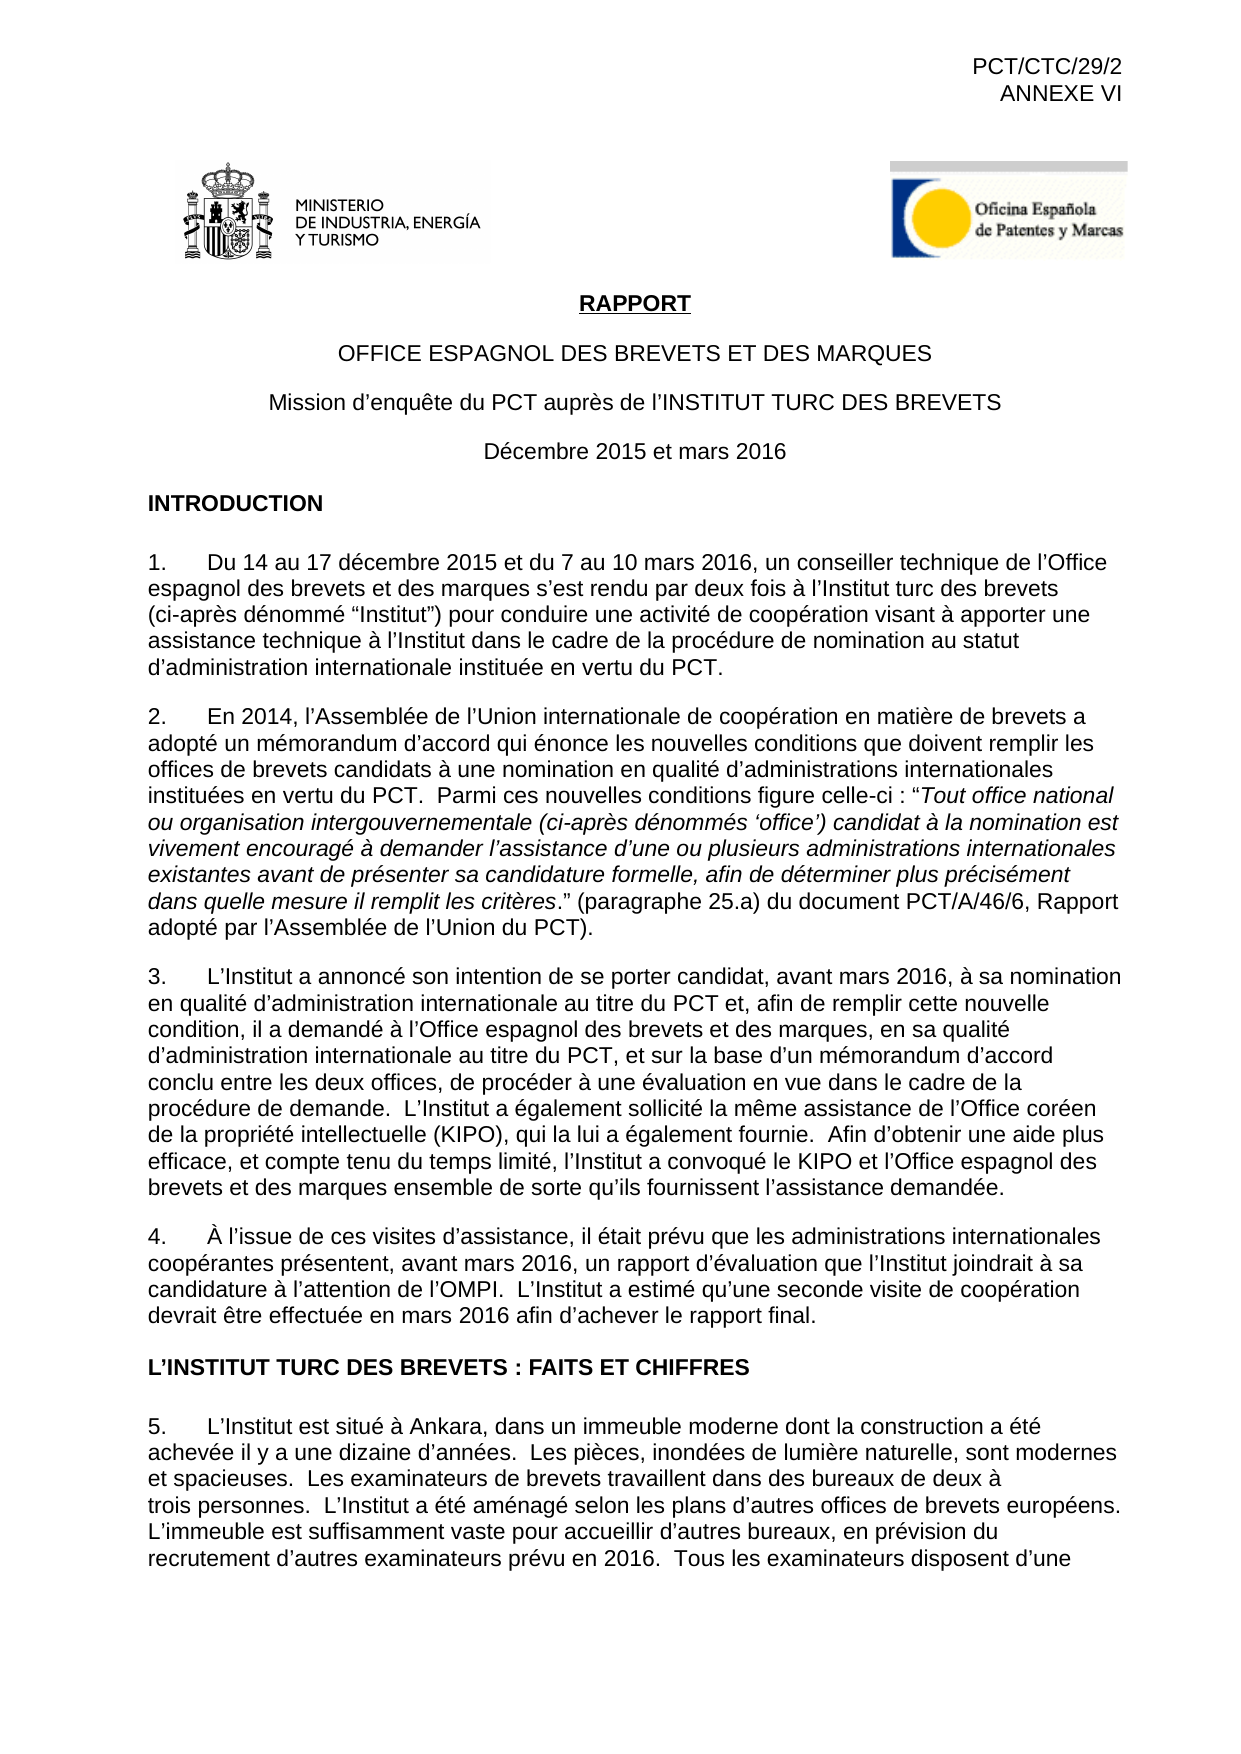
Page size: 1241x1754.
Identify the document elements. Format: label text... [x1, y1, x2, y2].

list Du 14 au 17 décembre 2015 et du 7 au 10 mars 2016, un conseiller technique de l’Office espagnol des brevets et des marques s’est rendu par deux fois à l’Institut turc des brevets (ci-après dénommé “Institut”) pour conduire une activité de coopération visant à apporter une assistance technique à l’Institut dans le cadre de la procédure de nomination au statut d’administration internationale instituée en vertu du PCT. [148, 548, 1122, 680]
picture [890, 161, 1128, 261]
picture [175, 160, 491, 264]
text RAPPORT [148, 290, 1122, 317]
text Mission d’enquête du PCT auprès de l’INSTITUT TURC DES BREVETS [148, 389, 1122, 415]
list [148, 1413, 1122, 1571]
text Décembre 2015 et mars 2016 [148, 438, 1122, 464]
text L’Institut turc des brevets : faits et chiffres [148, 1354, 1122, 1380]
list À l’issue de ces visites d’assistance, il était prévu que les administrations internationales coopérantes présentent, avant mars 2016, un rapport d’évaluation que l’Institut joindrait à sa candidature à l’attention de l’OMPI. L’Institut a estimé qu’une seconde visite de coopération devrait être effectuée en mars 2016 afin d’achever le rapport final. [148, 1223, 1122, 1329]
text OFFICE ESPAGNOL DES BREVETS ET DES MARQUES [148, 339, 1122, 366]
text Introduction [148, 489, 1122, 516]
list L’Institut a annoncé son intention de se porter candidat, avant mars 2016, à sa nomination en qualité d’administration internationale au titre du PCT et, afin de remplir cette nouvelle condition, il a demandé à l’Office espagnol des brevets et des marques, en sa qualité d’administration internationale au titre du PCT, et sur la base d’un mémorandum d’accord conclu entre les deux offices, de procéder à une évaluation en vue dans le cadre de la procédure de demande. L’Institut a également sollicité la même assistance de l’Office coréen de la propriété intellectuelle (KIPO), qui la lui a également fournie. Afin d’obtenir une aide plus efficace, et compte tenu du temps limité, l’Institut a convoqué le KIPO et l’Office espagnol des brevets et des marques ensemble de sorte qu’ils fournissent l’assistance demandée. [148, 963, 1122, 1200]
list En 2014, l’Assemblée de l’Union internationale de coopération en matière de brevets a adopté un mémorandum d’accord qui énonce les nouvelles conditions que doivent remplir les offices de brevets candidats à une nomination en qualité d’administrations internationales instituées en vertu du PCT. Parmi ces nouvelles conditions figure celle-ci : “Tout office national ou organisation intergouvernementale (ci-après dénommés ‘office’) candidat à la nomination est vivement encouragé à demander l’assistance d’une ou plusieurs administrations internationales existantes avant de présenter sa candidature formelle, afin de déterminer plus précisément dans quelle mesure il remplit les critères.” (paragraphe 25.a) du document PCT/A/46/6, Rapport adopté par l’Assemblée de l’Union du PCT). [148, 703, 1122, 940]
